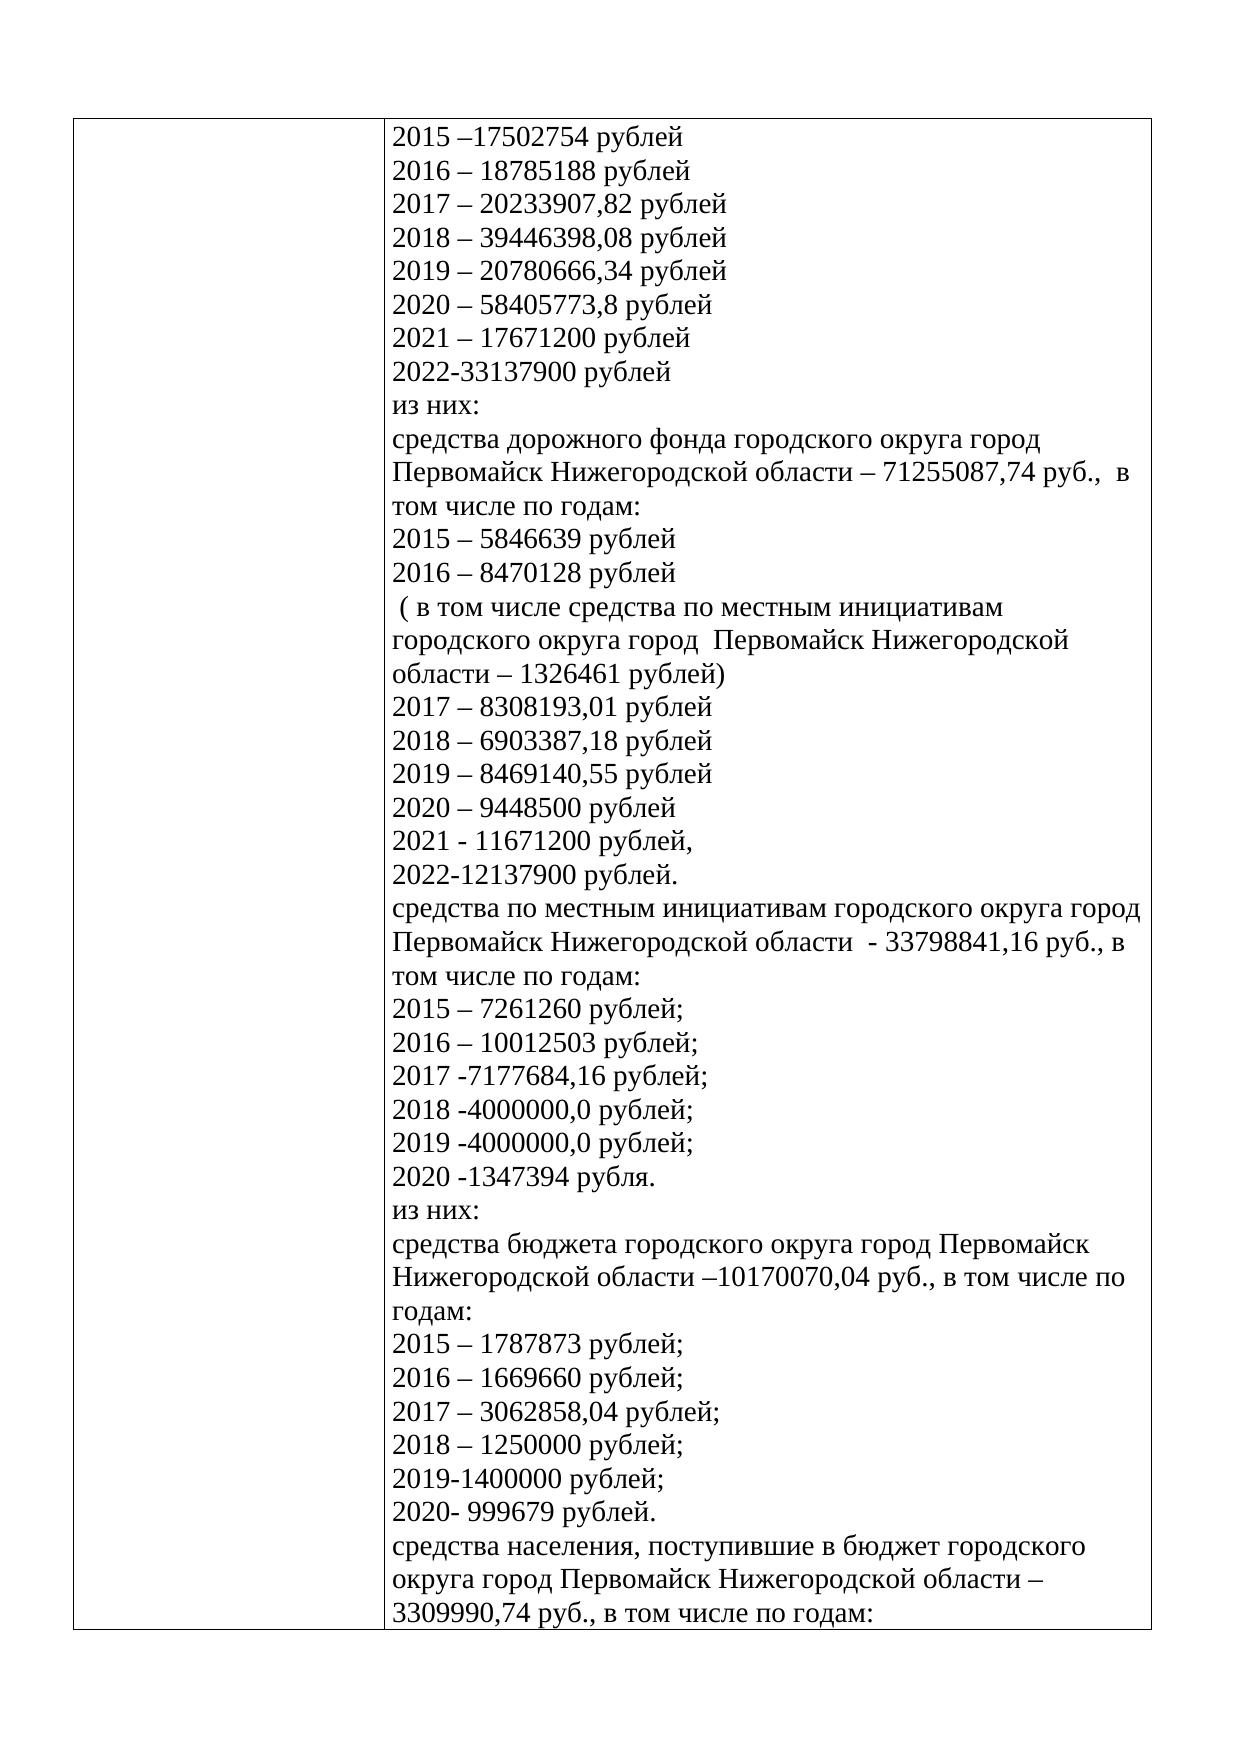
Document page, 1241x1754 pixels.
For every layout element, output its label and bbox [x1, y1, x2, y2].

table_cell [74, 119, 384, 1628]
table_cell [385, 119, 1151, 1628]
